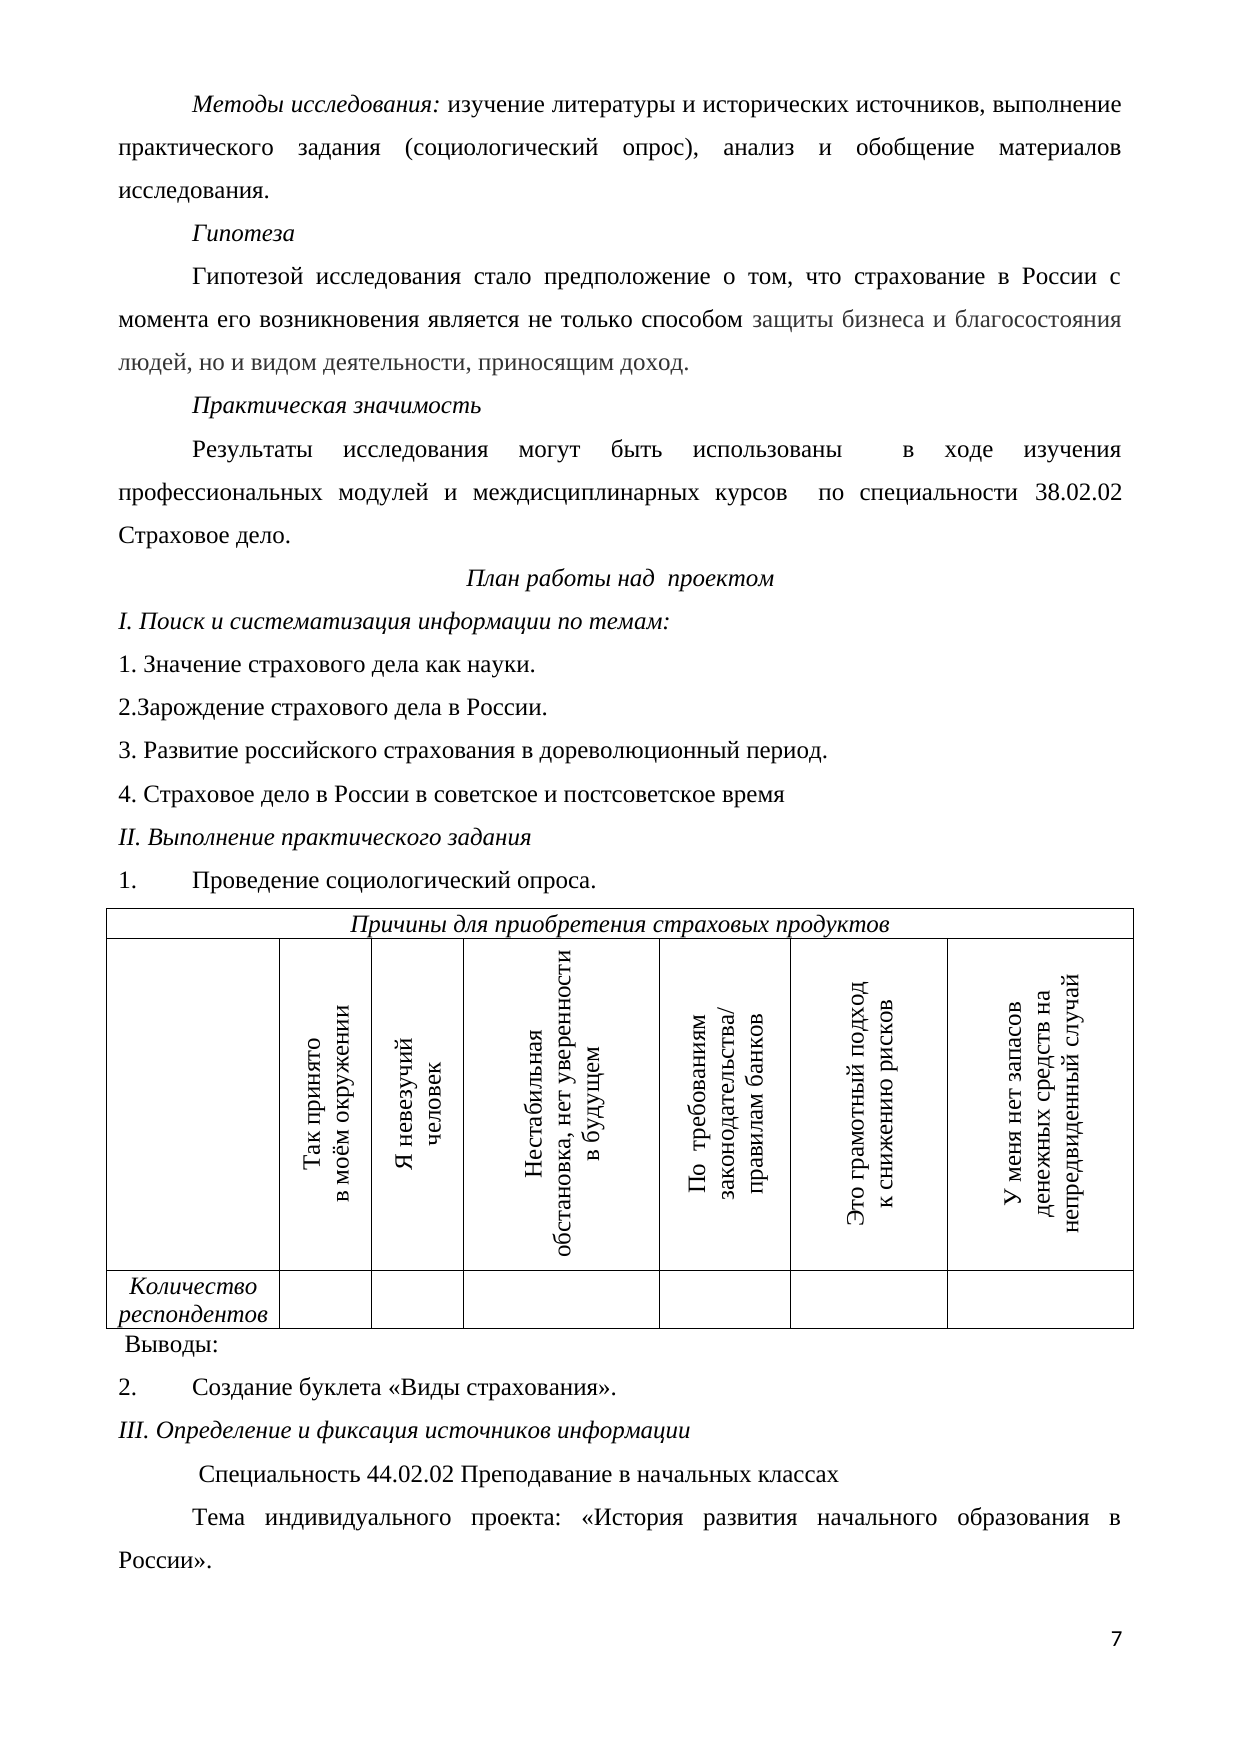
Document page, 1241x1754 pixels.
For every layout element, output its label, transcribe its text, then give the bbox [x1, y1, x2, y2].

table_cell По требованиям законодательства/ правилам банков [660, 939, 790, 1270]
text Гипотезой исследования стало предположение о том, что страхование в России с момента его возникновения является не только способом защиты бизнеса и благосостояния людей, но и видом деятельности, приносящим доход. [118, 261, 1122, 376]
text 2.Зарождение страхового дела в России. [118, 692, 1122, 721]
text Практическая значимость [118, 391, 1122, 419]
table_cell [464, 1271, 659, 1328]
table_header Причины для приобретения страховых продуктов [107, 909, 1133, 938]
table_cell [791, 1271, 947, 1328]
table_cell Нестабильная обстановка, нет уверенности в будущем [464, 939, 659, 1270]
text I. Поиск и систематизация информации по темам: [118, 606, 1122, 635]
text 1. Значение страхового дела как науки. [118, 649, 1122, 678]
table_cell Я невезучий человек [372, 939, 463, 1270]
list Проведение социологический опроса. [118, 865, 1122, 894]
table_cell [107, 939, 279, 1270]
text 3. Развитие российского страхования в дореволюционный период. [118, 736, 1122, 764]
table_cell Так принято в моём окружении [280, 939, 371, 1270]
text Гипотеза [118, 218, 1122, 247]
table_cell [372, 1271, 463, 1328]
table_cell [660, 1271, 790, 1328]
text Специальность 44.02.02 Преподавание в начальных классах [118, 1459, 1122, 1487]
list Создание буклета «Виды страхования». [118, 1372, 1122, 1401]
text План работы над проектом [118, 563, 1122, 592]
text 4. Страховое дело в России в советское и постсоветское время [118, 779, 1122, 807]
table_cell [280, 1271, 371, 1328]
text II. Выполнение практического задания [118, 822, 1122, 851]
table_cell [948, 1271, 1133, 1328]
table_cell Это грамотный подход к снижению рисков [791, 939, 947, 1270]
text Результаты исследования могут быть использованы в ходе изучения профессиональных модулей и междисциплинарных курсов по специальности 38.02.02 Страховое дело. [118, 434, 1122, 549]
text III. Определение и фиксация источников информации [118, 1416, 1122, 1444]
text Выводы: [118, 1329, 1122, 1358]
table_cell Количество респондентов [107, 1271, 279, 1328]
text Тема индивидуального проекта: «История развития начального образования в России». [118, 1502, 1122, 1574]
table_cell У меня нет запасов денежных средств на непредвиденный случай [948, 939, 1133, 1270]
text Методы исследования: изучение литературы и исторических источников, выполнение практического задания (социологический опрос), анализ и обобщение материалов исследования. [118, 89, 1122, 204]
